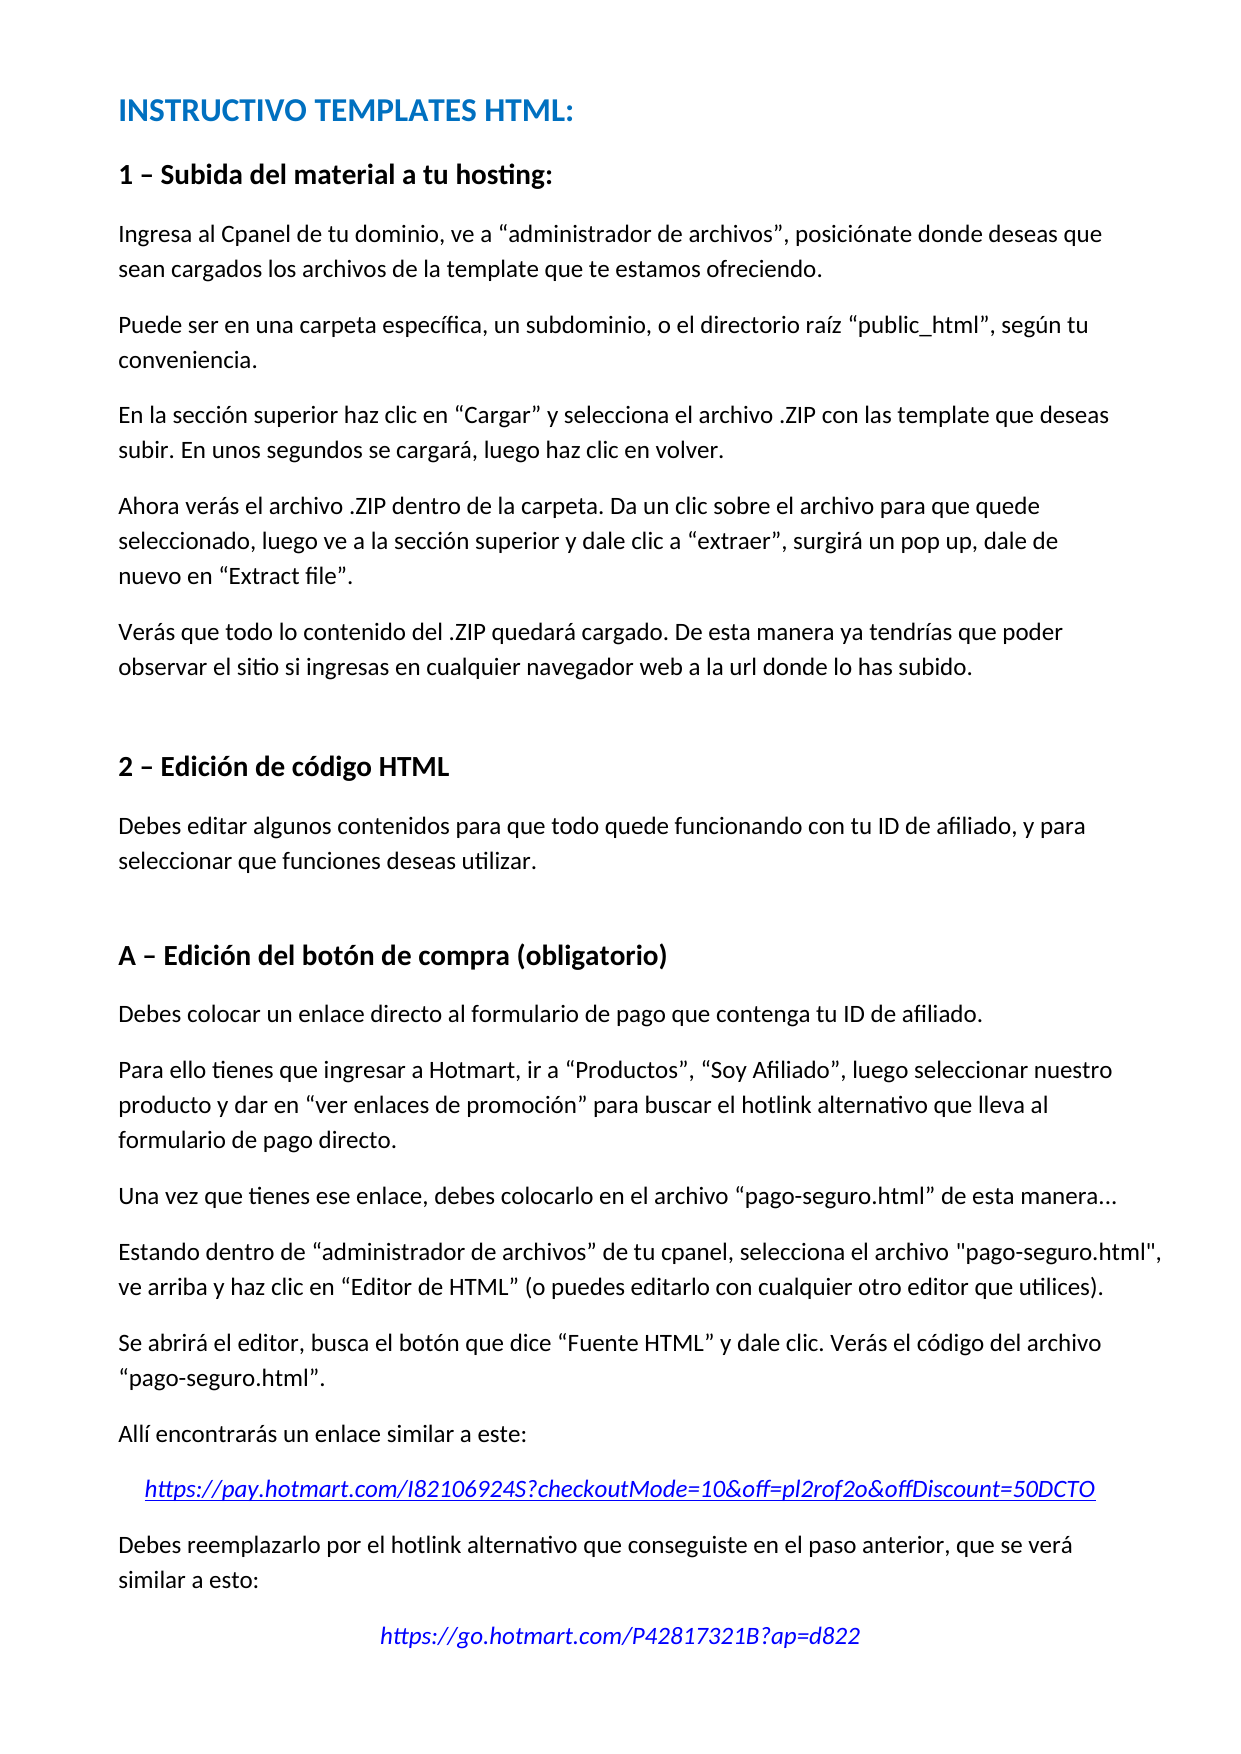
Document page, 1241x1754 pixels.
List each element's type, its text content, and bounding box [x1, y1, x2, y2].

text Se abrirá el editor, busca el botón que dice “Fuente HTML” y dale clic. Verás el código del archivo “pago-seguro.html”. [118, 1327, 1122, 1392]
text Una vez que tienes ese enlace, debes colocarlo en el archivo “pago-seguro.html” de esta manera... [118, 1180, 1122, 1211]
text 2 – Edición de código HTML [118, 748, 1122, 784]
text A – Edición del botón de compra (obligatorio) [118, 901, 1122, 972]
text https://pay.hotmart.com/I82106924S?checkoutMode=10&off=pl2rof2o&offDiscount=50DCTO [118, 1474, 1122, 1504]
text Para ello tienes que ingresar a Hotmart, ir a “Productos”, “Soy Afiliado”, luego seleccionar nuestro producto y dar en “ver enlaces de promoción” para buscar el hotlink alternativo que lleva al formulario de pago directo. [118, 1054, 1122, 1155]
text Debes colocar un enlace directo al formulario de pago que contenga tu ID de afiliado. [118, 999, 1122, 1029]
text En la sección superior haz clic en “Cargar” y selecciona el archivo .ZIP con las template que deseas subir. En unos segundos se cargará, luego haz clic en volver. [118, 400, 1122, 465]
text https://go.hotmart.com/P42817321B?ap=d822 [118, 1620, 1122, 1651]
text Estando dentro de “administrador de archivos” de tu cpanel, selecciona el archivo "pago-seguro.html", ve arriba y haz clic en “Editor de HTML” (o puedes editarlo con cualquier otro editor que utilices). [118, 1236, 1166, 1302]
text Ahora verás el archivo .ZIP dentro de la carpeta. Da un clic sobre el archivo para que quede seleccionado, luego ve a la sección superior y dale clic a “extraer”, surgirá un pop up, dale de nuevo en “Extract file”. [118, 491, 1122, 591]
text 1 – Subida del material a tu hosting: [118, 156, 1122, 192]
text Debes reemplazarlo por el hotlink alternativo que conseguiste en el paso anterior, que se verá similar a esto: [118, 1529, 1122, 1595]
text Puede ser en una carpeta específica, un subdominio, o el directorio raíz “public_html”, según tu conveniencia. [118, 309, 1122, 374]
text Allí encontrarás un enlace similar a este: [118, 1418, 1122, 1448]
text Debes editar algunos contenidos para que todo quede funcionando con tu ID de afiliado, y para seleccionar que funciones deseas utilizar. [118, 810, 1122, 876]
text Verás que todo lo contenido del .ZIP quedará cargado. De esta manera ya tendrías que poder observar el sitio si ingresas en cualquier navegador web a la url donde lo has subido. [118, 616, 1122, 682]
text Ingresa al Cpanel de tu dominio, ve a “administrador de archivos”, posiciónate donde deseas que sean cargados los archivos de la template que te estamos ofreciendo. [118, 218, 1122, 283]
text INSTRUCTIVO TEMPLATES HTML: [118, 89, 1122, 129]
